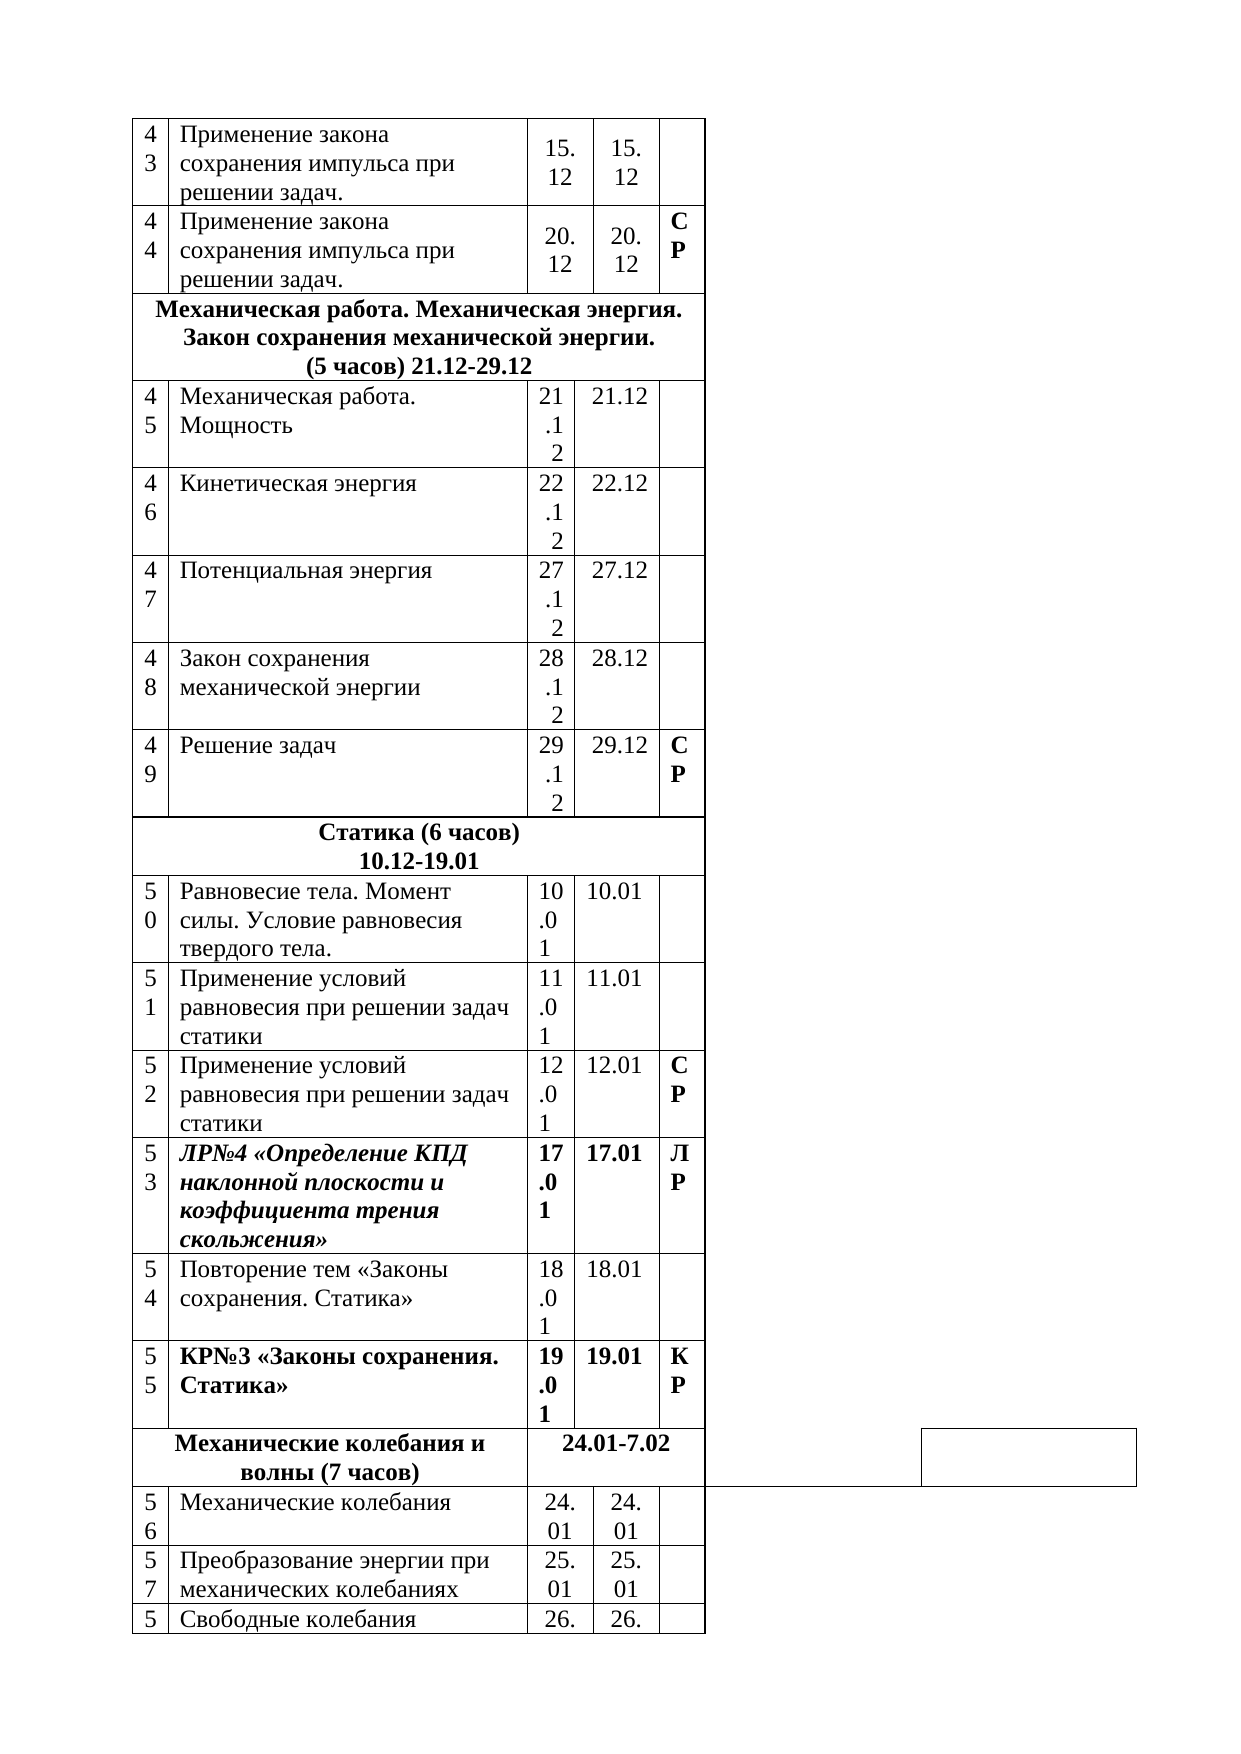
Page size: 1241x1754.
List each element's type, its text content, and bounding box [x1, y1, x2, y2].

table_cell 24.01 [594, 1487, 659, 1544]
table_cell [922, 1429, 1136, 1486]
table_cell Механические колебания [169, 1487, 527, 1544]
table_cell Механическая работа. Механическая энергия. Закон сохранения механической энергии. (5 часов) 21.12-29.12 [133, 294, 704, 380]
table_cell [660, 963, 704, 1049]
table_cell 20.12 [594, 206, 659, 293]
table_cell [660, 119, 704, 205]
table_cell 52 [133, 1051, 168, 1137]
table_cell Решение задач [169, 730, 527, 816]
table_cell 51 [133, 963, 168, 1049]
table_cell [660, 1487, 704, 1544]
table_cell 57 [133, 1546, 168, 1603]
table_cell 22.12 [528, 468, 574, 554]
table_cell 43 [133, 119, 168, 205]
table_cell 21.12 [575, 381, 659, 467]
table_cell 24.01 [528, 1487, 593, 1544]
table_cell Применение закона сохранения импульса при решении задач. [169, 119, 527, 205]
table_cell 18.01 [528, 1254, 574, 1340]
table_cell 15.12 [594, 119, 659, 205]
table_cell 20.12 [528, 206, 593, 293]
table_cell Преобразование энергии при механических колебаниях [169, 1546, 527, 1603]
table_cell 28.12 [528, 643, 574, 729]
table_cell 56 [133, 1487, 168, 1544]
table_cell 21.12 [528, 381, 574, 467]
table_cell КР№3 «Законы сохранения. Статика» [169, 1341, 527, 1427]
table_cell Механические колебания и волны (7 часов) [133, 1429, 527, 1486]
table_cell 45 [133, 381, 168, 467]
table_cell 49 [133, 730, 168, 816]
table_cell КР [660, 1341, 704, 1427]
table_cell 28.12 [575, 643, 659, 729]
table_cell 27.12 [575, 556, 659, 642]
table_cell 25.01 [528, 1546, 593, 1603]
table_cell 44 [133, 206, 168, 293]
table_cell [660, 1254, 704, 1340]
table_cell 24.01-7.02 [528, 1429, 704, 1486]
table_cell [660, 556, 704, 642]
table_cell [660, 468, 704, 554]
table_cell 58 [133, 1604, 168, 1633]
table_cell 10.01 [575, 876, 659, 962]
table_cell 27.12 [528, 556, 574, 642]
table_cell 29.12 [575, 730, 659, 816]
table_cell 53 [133, 1138, 168, 1253]
table_cell 50 [133, 876, 168, 962]
table_cell [660, 1604, 704, 1633]
table_cell Статика (6 часов) 10.12-19.01 [133, 818, 704, 875]
table_cell 18.01 [575, 1254, 659, 1340]
table_cell 19.01 [575, 1341, 659, 1427]
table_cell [169, 1604, 527, 1633]
table_cell Применение условий равновесия при решении задач статики [169, 963, 527, 1049]
table_cell [660, 876, 704, 962]
table_cell Закон сохранения механической энергии [169, 643, 527, 729]
table_cell 12.01 [528, 1051, 574, 1137]
table_cell Применение закона сохранения импульса при решении задач. [169, 206, 527, 293]
table_cell Потенциальная энергия [169, 556, 527, 642]
table_cell 12.01 [575, 1051, 659, 1137]
table_cell 46 [133, 468, 168, 554]
table_cell Повторение тем «Законы сохранения. Статика» [169, 1254, 527, 1340]
table_cell 10.01 [528, 876, 574, 962]
table_cell 26.01 [528, 1604, 593, 1633]
table_cell [660, 381, 704, 467]
table_cell СР [660, 730, 704, 816]
table_cell 17.01 [528, 1138, 574, 1253]
table_cell Равновесие тела. Момент силы. Условие равновесия твердого тела. [169, 876, 527, 962]
table_cell 29.12 [528, 730, 574, 816]
table_cell Применение условий равновесия при решении задач статики [169, 1051, 527, 1137]
table_cell 11.01 [575, 963, 659, 1049]
table_cell 26.01 [594, 1604, 659, 1633]
table_cell СР [660, 206, 704, 293]
table_cell 22.12 [575, 468, 659, 554]
table_cell 15.12 [528, 119, 593, 205]
table_cell Кинетическая энергия [169, 468, 527, 554]
table_cell 54 [133, 1254, 168, 1340]
table_cell [660, 643, 704, 729]
table_cell ЛР [660, 1138, 704, 1253]
table_cell СР [660, 1051, 704, 1137]
table_cell 25.01 [594, 1546, 659, 1603]
table_cell Механическая работа. Мощность [169, 381, 527, 467]
table_cell [660, 1546, 704, 1603]
table_cell 55 [133, 1341, 168, 1427]
table_cell 48 [133, 643, 168, 729]
table_cell ЛР№4 «Определение КПД наклонной плоскости и коэффициента трения скольжения» [169, 1138, 527, 1253]
table_cell 19.01 [528, 1341, 574, 1427]
table_cell 11.01 [528, 963, 574, 1049]
table_cell 47 [133, 556, 168, 642]
table_cell [706, 1428, 921, 1486]
table_cell 17.01 [575, 1138, 659, 1253]
